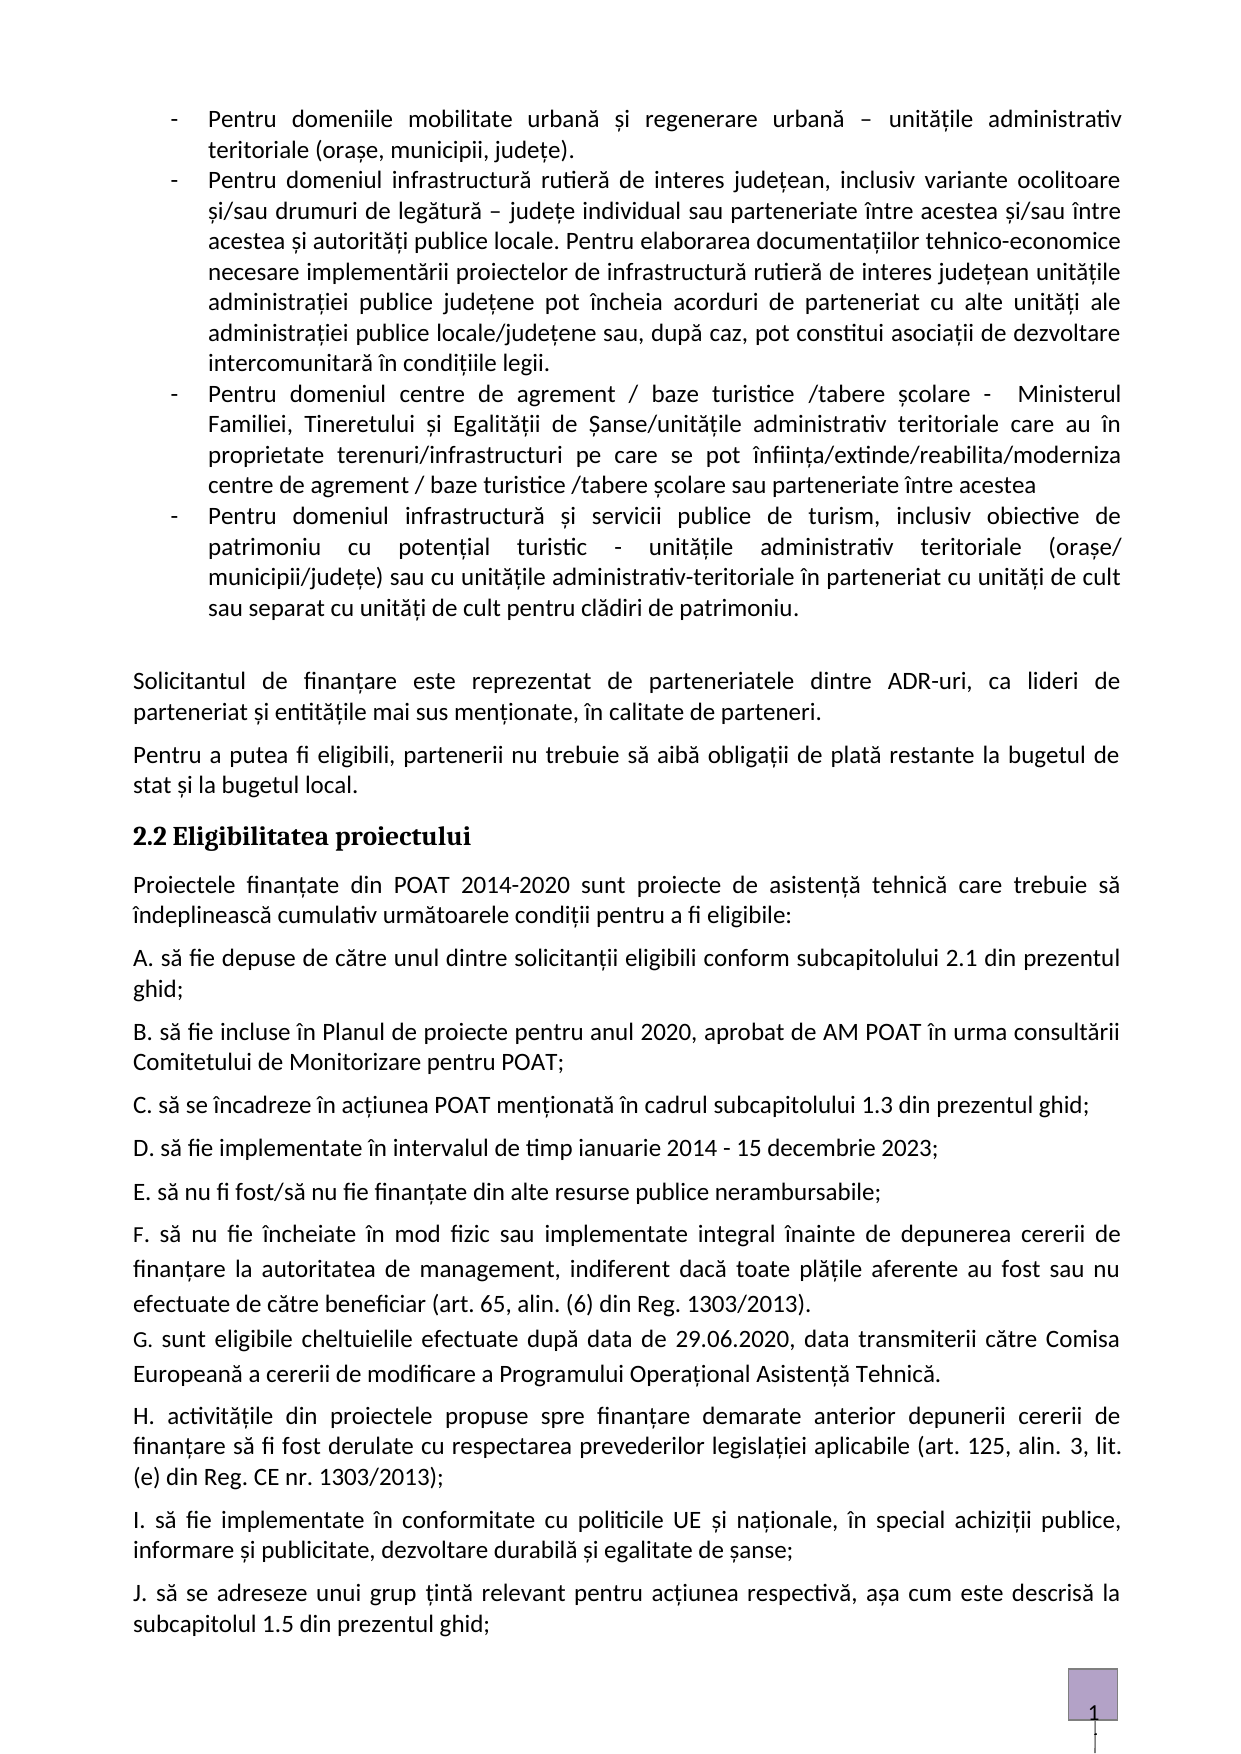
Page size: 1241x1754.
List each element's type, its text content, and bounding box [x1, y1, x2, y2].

text E. să nu fi fost/să nu fie finanţate din alte resurse publice nerambursabile; [133, 1176, 1122, 1206]
text J. să se adreseze unui grup ţintă relevant pentru acțiunea respectivă, așa cum este descrisă la subcapitolul 1.5 din prezentul ghid; [133, 1577, 1122, 1638]
subtitle 2.2 Eligibilitatea proiectului [133, 821, 1122, 852]
list Pentru domeniul centre de agrement / baze turistice /tabere școlare - Ministerul Familiei, Tineretului și Egalității de Șanse/unitățile administrativ teritoriale care au în proprietate terenuri/infrastructuri pe care se pot înființa/extinde/reabilita/moderniza centre de agrement / baze turistice /tabere școlare sau parteneriate între acestea [170, 378, 1122, 500]
text Proiectele finanțate din POAT 2014-2020 sunt proiecte de asistență tehnică care trebuie să îndeplinească cumulativ următoarele condiții pentru a fi eligibile: [133, 869, 1122, 930]
text D. să fie implementate în intervalul de timp ianuarie 2014 - 15 decembrie 2023; [133, 1133, 1122, 1163]
list Pentru domeniul infrastructură rutieră de interes județean, inclusiv variante ocolitoare și/sau drumuri de legătură – județe individual sau parteneriate între acestea și/sau între acestea și autorități publice locale. Pentru elaborarea documentațiilor tehnico-economice necesare implementării proiectelor de infrastructură rutieră de interes județean unitățile administrației publice județene pot încheia acorduri de parteneriat cu alte unități ale administrației publice locale/județene sau, după caz, pot constitui asociații de dezvoltare intercomunitară în condițiile legii. [170, 164, 1122, 378]
text I. să fie implementate în conformitate cu politicile UE şi naţionale, în special achiziţii publice, informare și publicitate, dezvoltare durabilă și egalitate de șanse; [133, 1504, 1122, 1565]
list Pentru domeniul infrastructură și servicii publice de turism, inclusiv obiective de patrimoniu cu potențial turistic - unitățile administrativ teritoriale (orașe/ municipii/județe) sau cu unitățile administrativ-teritoriale în parteneriat cu unități de cult sau separat cu unități de cult pentru clădiri de patrimoniu. [170, 500, 1122, 622]
text B. să fie incluse în Planul de proiecte pentru anul 2020, aprobat de AM POAT în urma consultării Comitetului de Monitorizare pentru POAT; [133, 1016, 1122, 1077]
text H. activitățile din proiectele propuse spre finanțare demarate anterior depunerii cererii de finanțare să fi fost derulate cu respectarea prevederilor legislației aplicabile (art. 125, alin. 3, lit. (e) din Reg. CE nr. 1303/2013); [133, 1400, 1122, 1491]
list F. să nu fie încheiate în mod fizic sau implementate integral înainte de depunerea cererii de finanțare la autoritatea de management, indiferent dacă toate plățile aferente au fost sau nu efectuate de către beneficiar (art. 65, alin. (6) din Reg. 1303/2013). [133, 1219, 1122, 1319]
text C. să se încadreze în acțiunea POAT menționată în cadrul subcapitolului 1.3 din prezentul ghid; [133, 1089, 1122, 1120]
text Pentru a putea fi eligibili, partenerii nu trebuie să aibă obligații de plată restante la bugetul de stat și la bugetul local. [133, 739, 1122, 800]
text A. să fie depuse de către unul dintre solicitanții eligibili conform subcapitolului 2.1 din prezentul ghid; [133, 942, 1122, 1003]
text Solicitantul de finanţare este reprezentat de parteneriatele dintre ADR-uri, ca lideri de parteneriat şi entitățile mai sus menționate, în calitate de parteneri. [133, 665, 1122, 726]
list Pentru domeniile mobilitate urbană și regenerare urbană – unitățile administrativ teritoriale (orașe, municipii, județe). [170, 103, 1122, 164]
list G. sunt eligibile cheltuielile efectuate după data de 29.06.2020, data transmiterii către Comisa Europeană a cererii de modificare a Programului Operațional Asistență Tehnică. [133, 1324, 1122, 1389]
